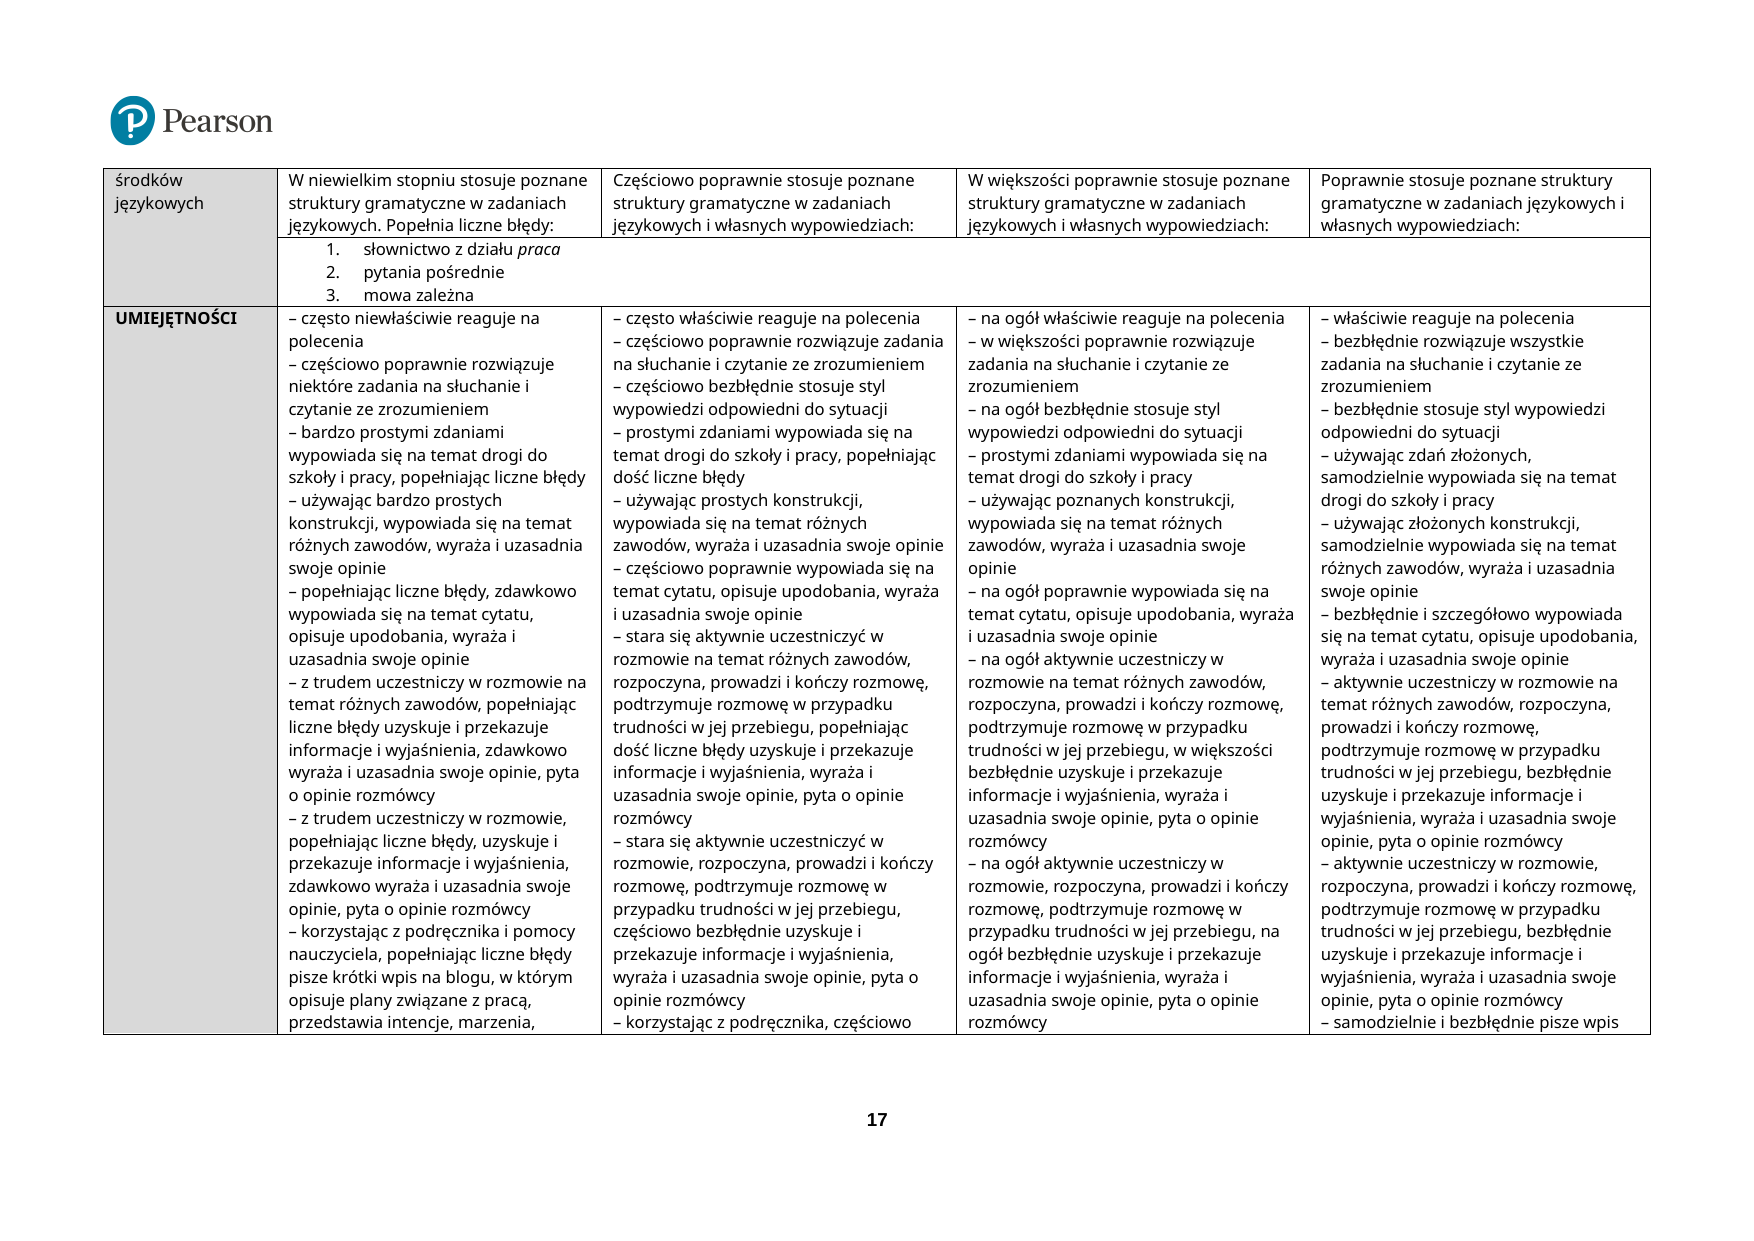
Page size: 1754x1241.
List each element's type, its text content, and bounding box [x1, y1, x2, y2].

table_cell Poprawnie stosuje poznane struktury gramatyczne w zadaniach językowych i własnych wypowiedziach: [1310, 169, 1650, 237]
table_cell W niewielkim stopniu stosuje poznane struktury gramatyczne w zadaniach językowych. Popełnia liczne błędy: [278, 169, 601, 237]
table_cell Częściowo poprawnie stosuje poznane struktury gramatyczne w zadaniach językowych i własnych wypowiedziach: [602, 169, 956, 237]
picture [88, 73, 295, 168]
table_cell WIEDZA: Znajomość środków językowych [104, 169, 277, 306]
table_cell słownictwo z działu praca pytania pośrednie mowa zależna [278, 238, 1650, 306]
table_cell W większości poprawnie stosuje poznane struktury gramatyczne w zadaniach językowych i własnych wypowiedziach: [957, 169, 1309, 237]
table_cell UMIEJĘTNOŚCI [104, 307, 277, 1033]
